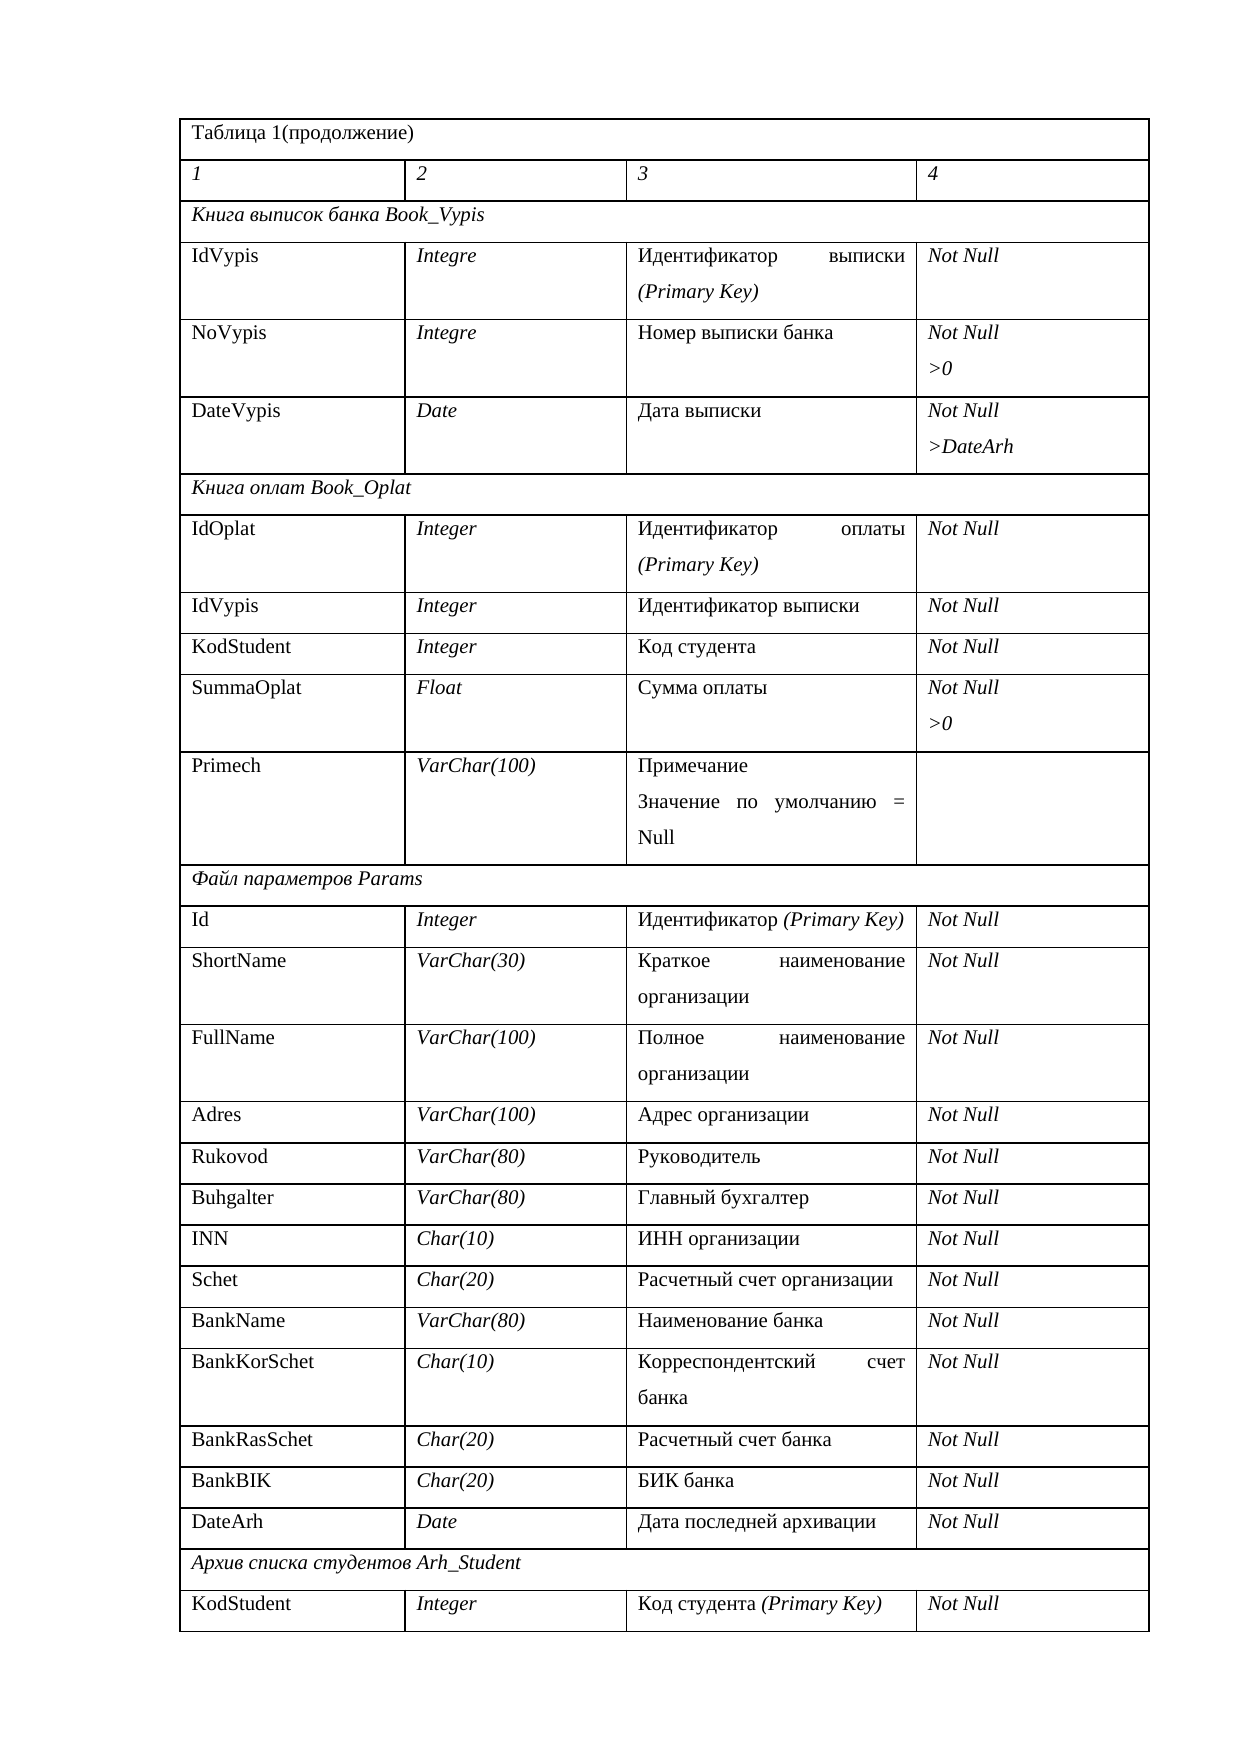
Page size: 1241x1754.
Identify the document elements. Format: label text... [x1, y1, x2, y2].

table_cell Наименование банка [627, 1308, 916, 1348]
table_cell ИНН организации [627, 1226, 916, 1265]
table_cell Краткое наименование организации [627, 948, 916, 1024]
table_cell Float [406, 675, 626, 751]
table_cell Integer [406, 1591, 626, 1631]
table_cell Integer [406, 593, 626, 633]
table_cell Not Null [917, 1102, 1148, 1142]
table_cell Integer [406, 907, 626, 946]
table_cell Id [181, 907, 404, 946]
table_cell Integer [406, 516, 626, 591]
table_cell IdOplat [181, 516, 404, 591]
table_cell Not Null [917, 1349, 1148, 1425]
table_cell Примечание Значение по умолчанию = Null [627, 753, 916, 864]
table_cell VarChar(100) [406, 753, 626, 864]
table_cell Сумма оплаты [627, 675, 916, 751]
table_cell Integre [406, 243, 626, 319]
table_cell VarChar(80) [406, 1144, 626, 1183]
table_cell Not Null [917, 1427, 1148, 1466]
table_cell Not Null [917, 1509, 1148, 1548]
table_cell Rukovod [181, 1144, 404, 1183]
table_cell Not Null [917, 1144, 1148, 1183]
table_cell BankKorSchet [181, 1349, 404, 1425]
table_cell Not Null [917, 1308, 1148, 1348]
table_cell Buhgalter [181, 1185, 404, 1224]
table_cell DateArh [181, 1509, 404, 1548]
table_cell Char(10) [406, 1349, 626, 1425]
table_cell Идентификатор выписки [627, 593, 916, 633]
table_cell Код студента (Primary Key) [627, 1591, 916, 1631]
table_cell IdVypis [181, 593, 404, 633]
table_cell DateVypis [181, 398, 404, 473]
table_cell Char(10) [406, 1226, 626, 1265]
table_cell VarChar(100) [406, 1102, 626, 1142]
table_cell NoVypis [181, 320, 404, 396]
table_cell INN [181, 1226, 404, 1265]
table_cell Код студента [627, 634, 916, 674]
table_cell Дата последней архивации [627, 1509, 916, 1548]
table_cell Not Null [917, 1185, 1148, 1224]
table_cell 2 [406, 161, 626, 200]
table_cell VarChar(80) [406, 1185, 626, 1224]
table_cell Not Null [917, 516, 1148, 591]
table_cell Not Null [917, 1025, 1148, 1101]
table_cell Книга выписок банка Book_Vypis [181, 202, 1148, 242]
table_cell Char(20) [406, 1468, 626, 1507]
table_cell Not Null >DateArh [917, 398, 1148, 473]
table_cell Not Null [917, 948, 1148, 1024]
table_cell IdVypis [181, 243, 404, 319]
table_cell Идентификатор (Primary Key) [627, 907, 916, 946]
table_cell Not Null [917, 1591, 1148, 1631]
table_cell Date [406, 398, 626, 473]
table_cell 4 [917, 161, 1148, 200]
table_cell Адрес организации [627, 1102, 916, 1142]
table_cell KodStudent [181, 1591, 404, 1631]
table_cell Файл параметров Params [181, 866, 1148, 905]
table_cell KodStudent [181, 634, 404, 674]
table_cell Книга оплат Book_Oplat [181, 475, 1148, 514]
table_cell 1 [181, 161, 404, 200]
table_cell Integre [406, 320, 626, 396]
table_cell Главный бухгалтер [627, 1185, 916, 1224]
table_cell Not Null [917, 593, 1148, 633]
table_cell Integer [406, 634, 626, 674]
table_cell Корреспондентский счет банка [627, 1349, 916, 1425]
table_cell Not Null [917, 1468, 1148, 1507]
table_cell VarChar(30) [406, 948, 626, 1024]
table_cell Char(20) [406, 1427, 626, 1466]
table_cell [917, 753, 1148, 864]
table_cell Номер выписки банка [627, 320, 916, 396]
table_cell Char(20) [406, 1267, 626, 1307]
table_cell FullName [181, 1025, 404, 1101]
table_cell VarChar(80) [406, 1308, 626, 1348]
table_cell Not Null [917, 243, 1148, 319]
table_cell Идентификатор оплаты (Primary Key) [627, 516, 916, 591]
table_cell Not Null [917, 907, 1148, 946]
table_cell Дата выписки [627, 398, 916, 473]
table_cell BankRasSchet [181, 1427, 404, 1466]
table_cell Расчетный счет банка [627, 1427, 916, 1466]
table_cell Полное наименование организации [627, 1025, 916, 1101]
table_cell Primech [181, 753, 404, 864]
table_cell BankBIK [181, 1468, 404, 1507]
table_cell Архив списка студентов Arh_Student [181, 1550, 1148, 1589]
table_cell VarChar(100) [406, 1025, 626, 1101]
table_cell BankName [181, 1308, 404, 1348]
table_cell БИК банка [627, 1468, 916, 1507]
table_cell Date [406, 1509, 626, 1548]
table_cell Идентификатор выписки (Primary Key) [627, 243, 916, 319]
table_cell 3 [627, 161, 916, 200]
table_cell Руководитель [627, 1144, 916, 1183]
table_cell SummaOplat [181, 675, 404, 751]
table_cell Not Null [917, 1267, 1148, 1307]
table_cell Not Null >0 [917, 320, 1148, 396]
table_cell ShortName [181, 948, 404, 1024]
table_cell Not Null [917, 634, 1148, 674]
table_cell Adres [181, 1102, 404, 1142]
table_cell Not Null >0 [917, 675, 1148, 751]
table_cell Расчетный счет организации [627, 1267, 916, 1307]
table_cell Schet [181, 1267, 404, 1307]
table_cell Not Null [917, 1226, 1148, 1265]
